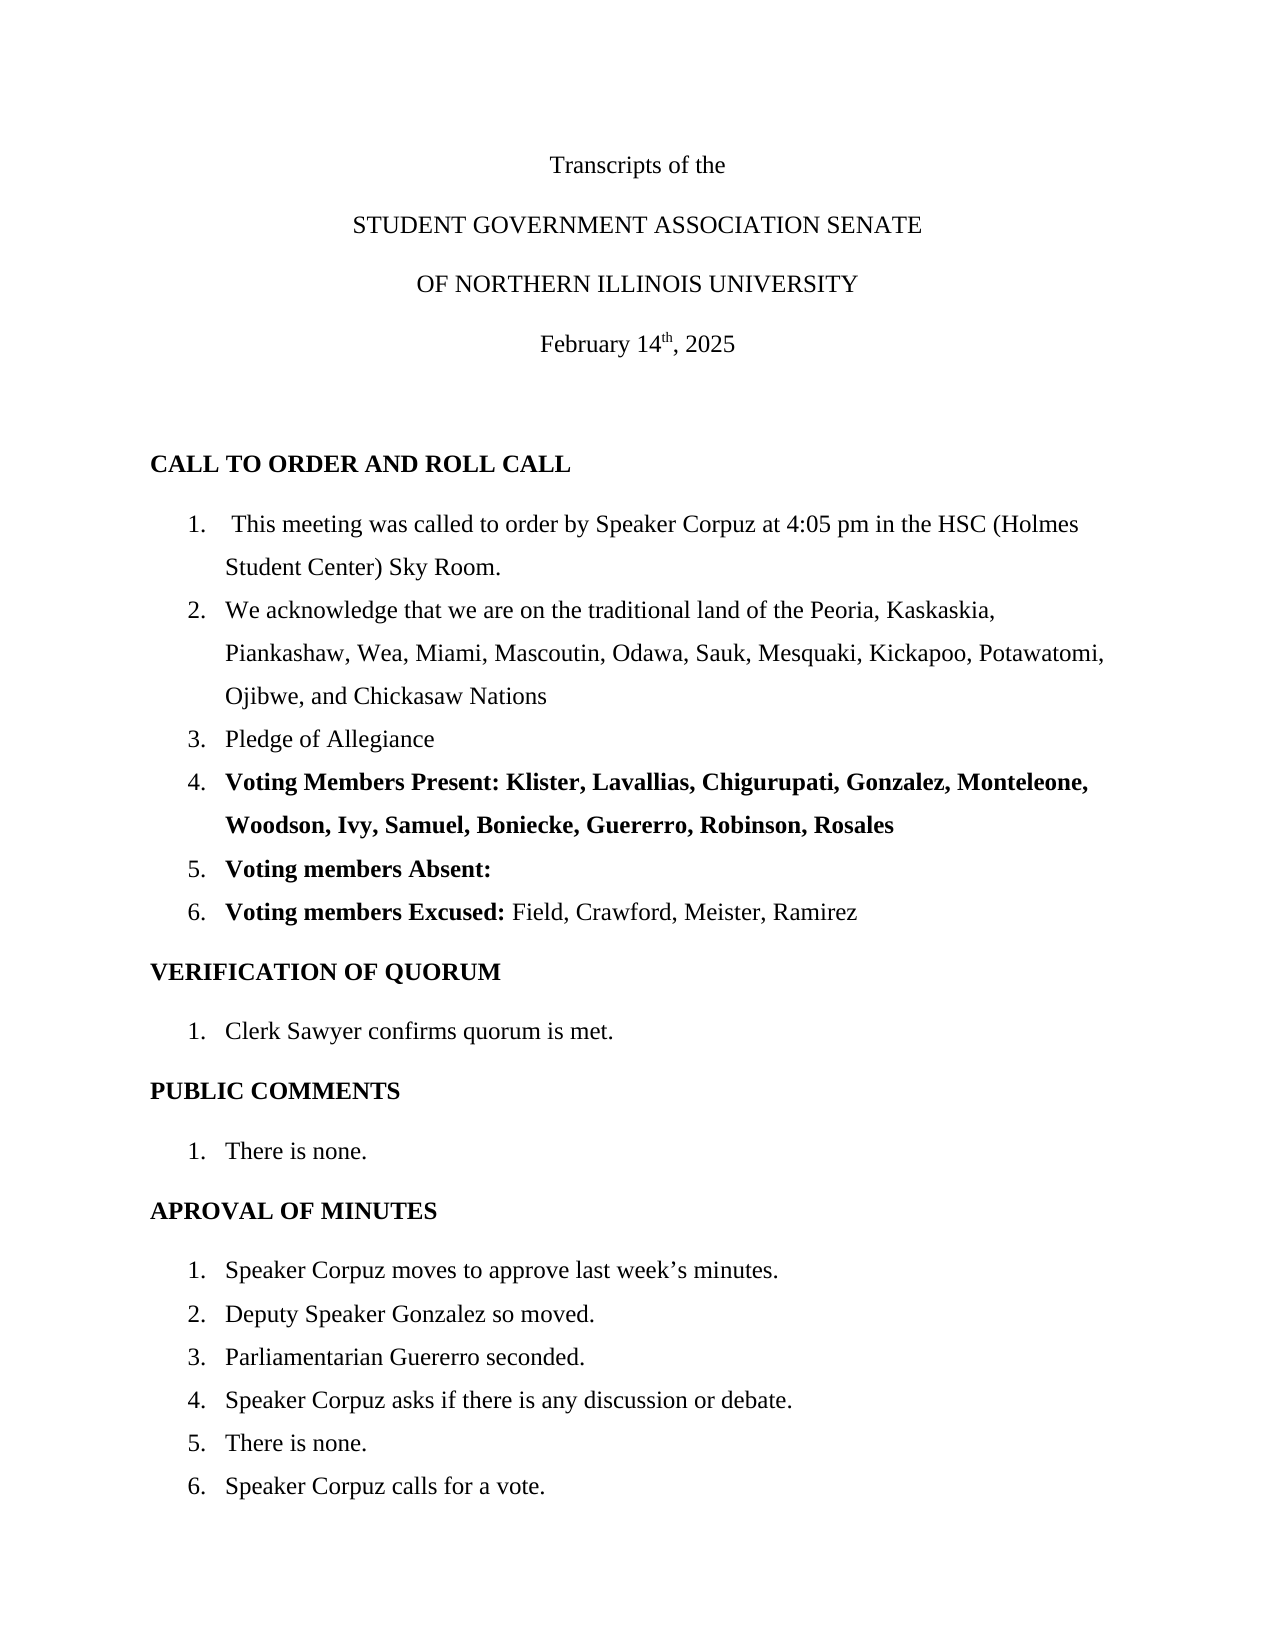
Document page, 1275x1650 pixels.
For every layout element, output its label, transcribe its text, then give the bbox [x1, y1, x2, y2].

list Pledge of Allegiance [187, 724, 1125, 753]
text Transcripts of the [150, 150, 1125, 179]
text VERIFICATION OF QUORUM [150, 957, 1125, 985]
list There is none. [187, 1428, 1125, 1457]
text February 14th, 2025 [150, 329, 1125, 358]
list Voting members Excused: Field, Crawford, Meister, Ramirez [187, 897, 1125, 926]
text APROVAL OF MINUTES [150, 1196, 1125, 1224]
list Deputy Speaker Gonzalez so moved. [187, 1299, 1125, 1327]
list We acknowledge that we are on the traditional land of the Peoria, Kaskaskia, Piankashaw, Wea, Miami, Mascoutin, Odawa, Sauk, Mesquaki, Kickapoo, Potawatomi, Ojibwe, and Chickasaw Nations [187, 595, 1125, 710]
text STUDENT GOVERNMENT ASSOCIATION SENATE [150, 210, 1125, 238]
list This meeting was called to order by Speaker Corpuz at 4:05 pm in the HSC (Holmes Student Center) Sky Room. [187, 509, 1125, 581]
text OF NORTHERN ILLINOIS UNIVERSITY [150, 269, 1125, 298]
list Speaker Corpuz moves to approve last week’s minutes. [187, 1256, 1125, 1284]
list Clerk Sawyer confirms quorum is met. [187, 1016, 1125, 1045]
text PUBLIC COMMENTS [150, 1076, 1125, 1105]
list Voting members Absent: [187, 854, 1125, 882]
text CALL TO ORDER AND ROLL CALL [150, 449, 1125, 478]
list Speaker Corpuz calls for a vote. [187, 1471, 1125, 1500]
list Parliamentarian Guererro seconded. [187, 1342, 1125, 1371]
list Voting Members Present: Klister, Lavallias, Chigurupati, Gonzalez, Monteleone, Woodson, Ivy, Samuel, Boniecke, Guererro, Robinson, Rosales [187, 767, 1125, 839]
list Speaker Corpuz asks if there is any discussion or debate. [187, 1385, 1125, 1414]
list There is none. [187, 1136, 1125, 1165]
